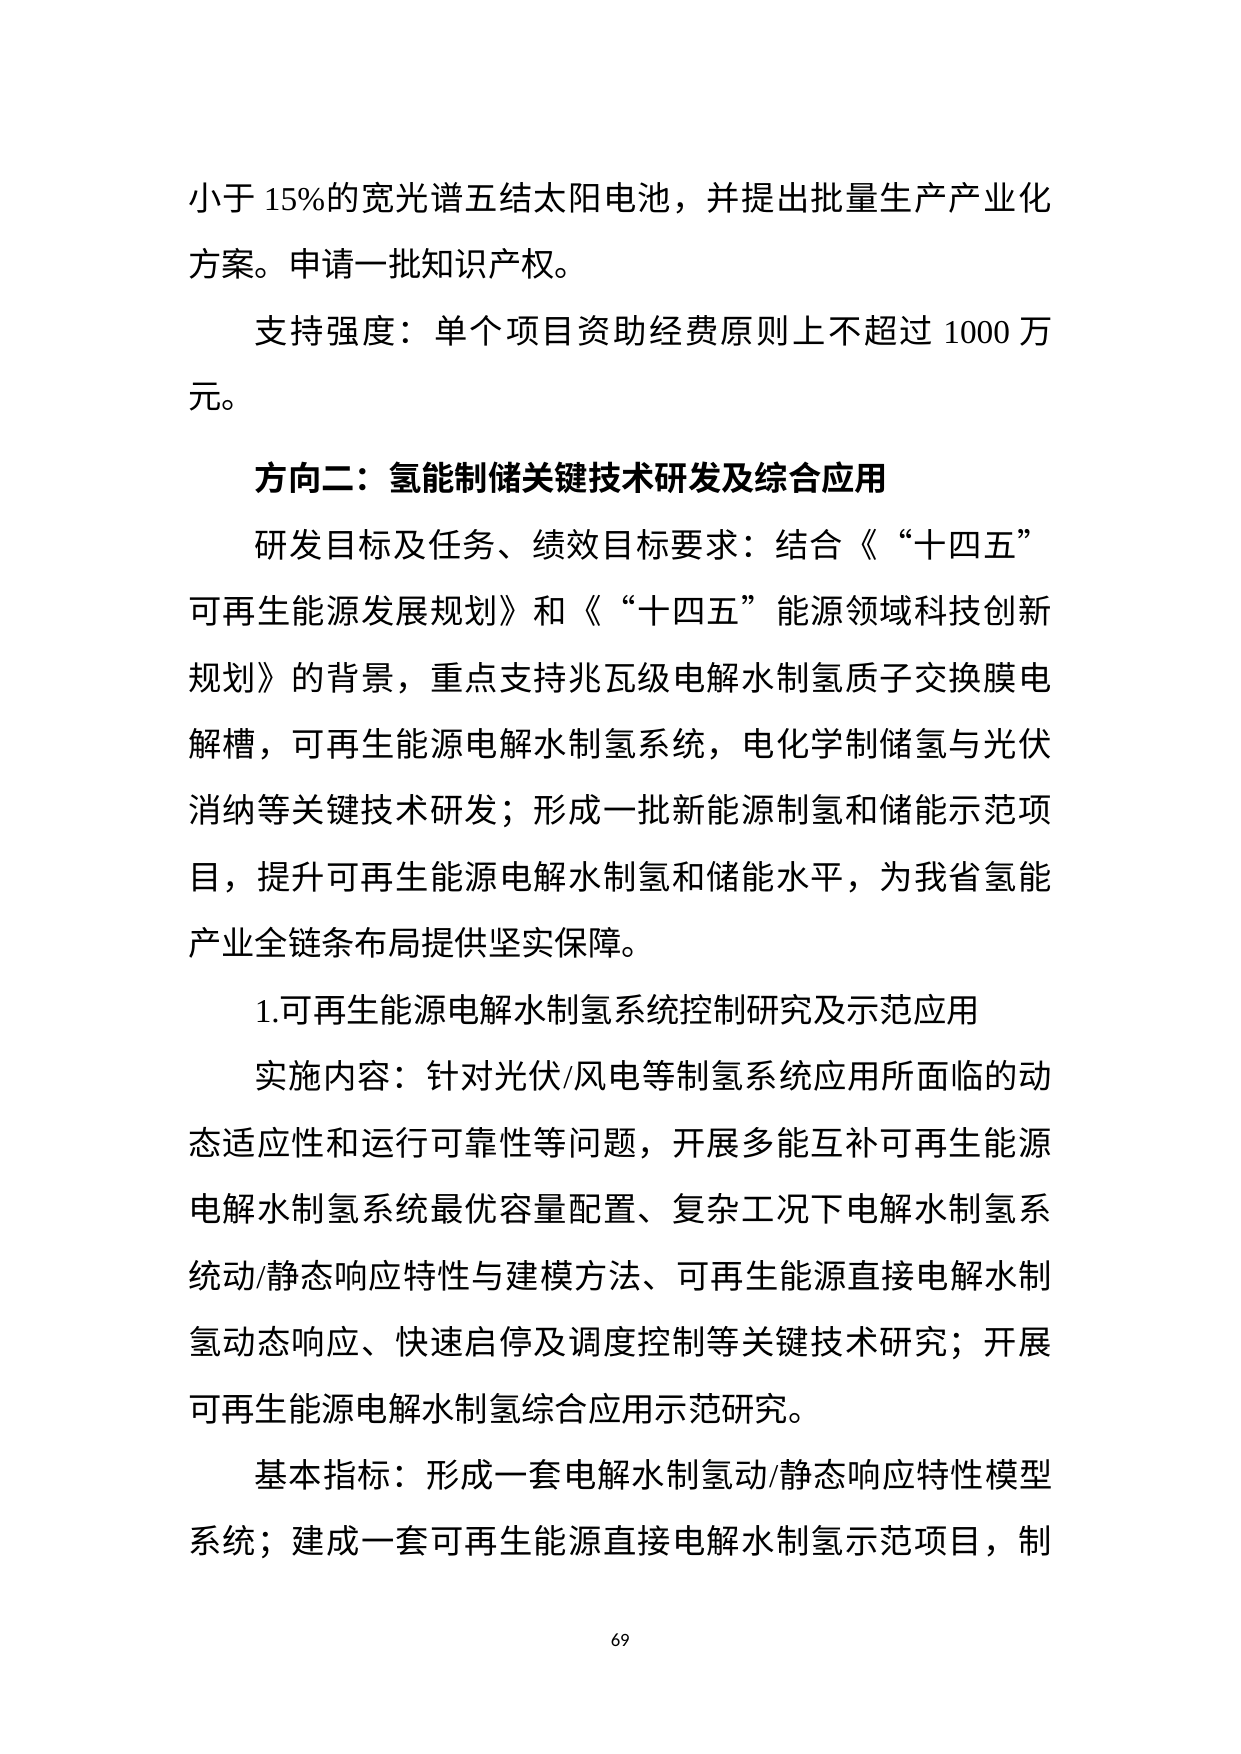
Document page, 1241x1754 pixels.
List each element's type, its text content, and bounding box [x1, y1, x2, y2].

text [188, 162, 1052, 295]
text 方向二：氢能制储关键技术研发及综合应用 [188, 443, 1052, 509]
text 1.可再生能源电解水制氢系统控制研究及示范应用 [188, 974, 1052, 1041]
text 支持强度：单个项目资助经费原则上不超过1000万元。 [188, 295, 1052, 428]
text 实施内容：针对光伏/风电等制氢系统应用所面临的动态适应性和运行可靠性等问题，开展多能互补可再生能源电解水制氢系统最优容量配置、复杂工况下电解水制氢系统动/静态响应特性与建模方法、可再生能源直接电解水制氢动态响应、快速启停及调度控制等关键技术研究；开展可再生能源电解水制氢综合应用示范研究。 [188, 1041, 1052, 1440]
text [188, 1440, 1052, 1573]
text 研发目标及任务、绩效目标要求：结合《“十四五”可再生能源发展规划》和《“十四五”能源领域科技创新规划》的背景，重点支持兆瓦级电解水制氢质子交换膜电解槽，可再生能源电解水制氢系统，电化学制储氢与光伏消纳等关键技术研发；形成一批新能源制氢和储能示范项目，提升可再生能源电解水制氢和储能水平，为我省氢能产业全链条布局提供坚实保障。 [188, 509, 1052, 974]
